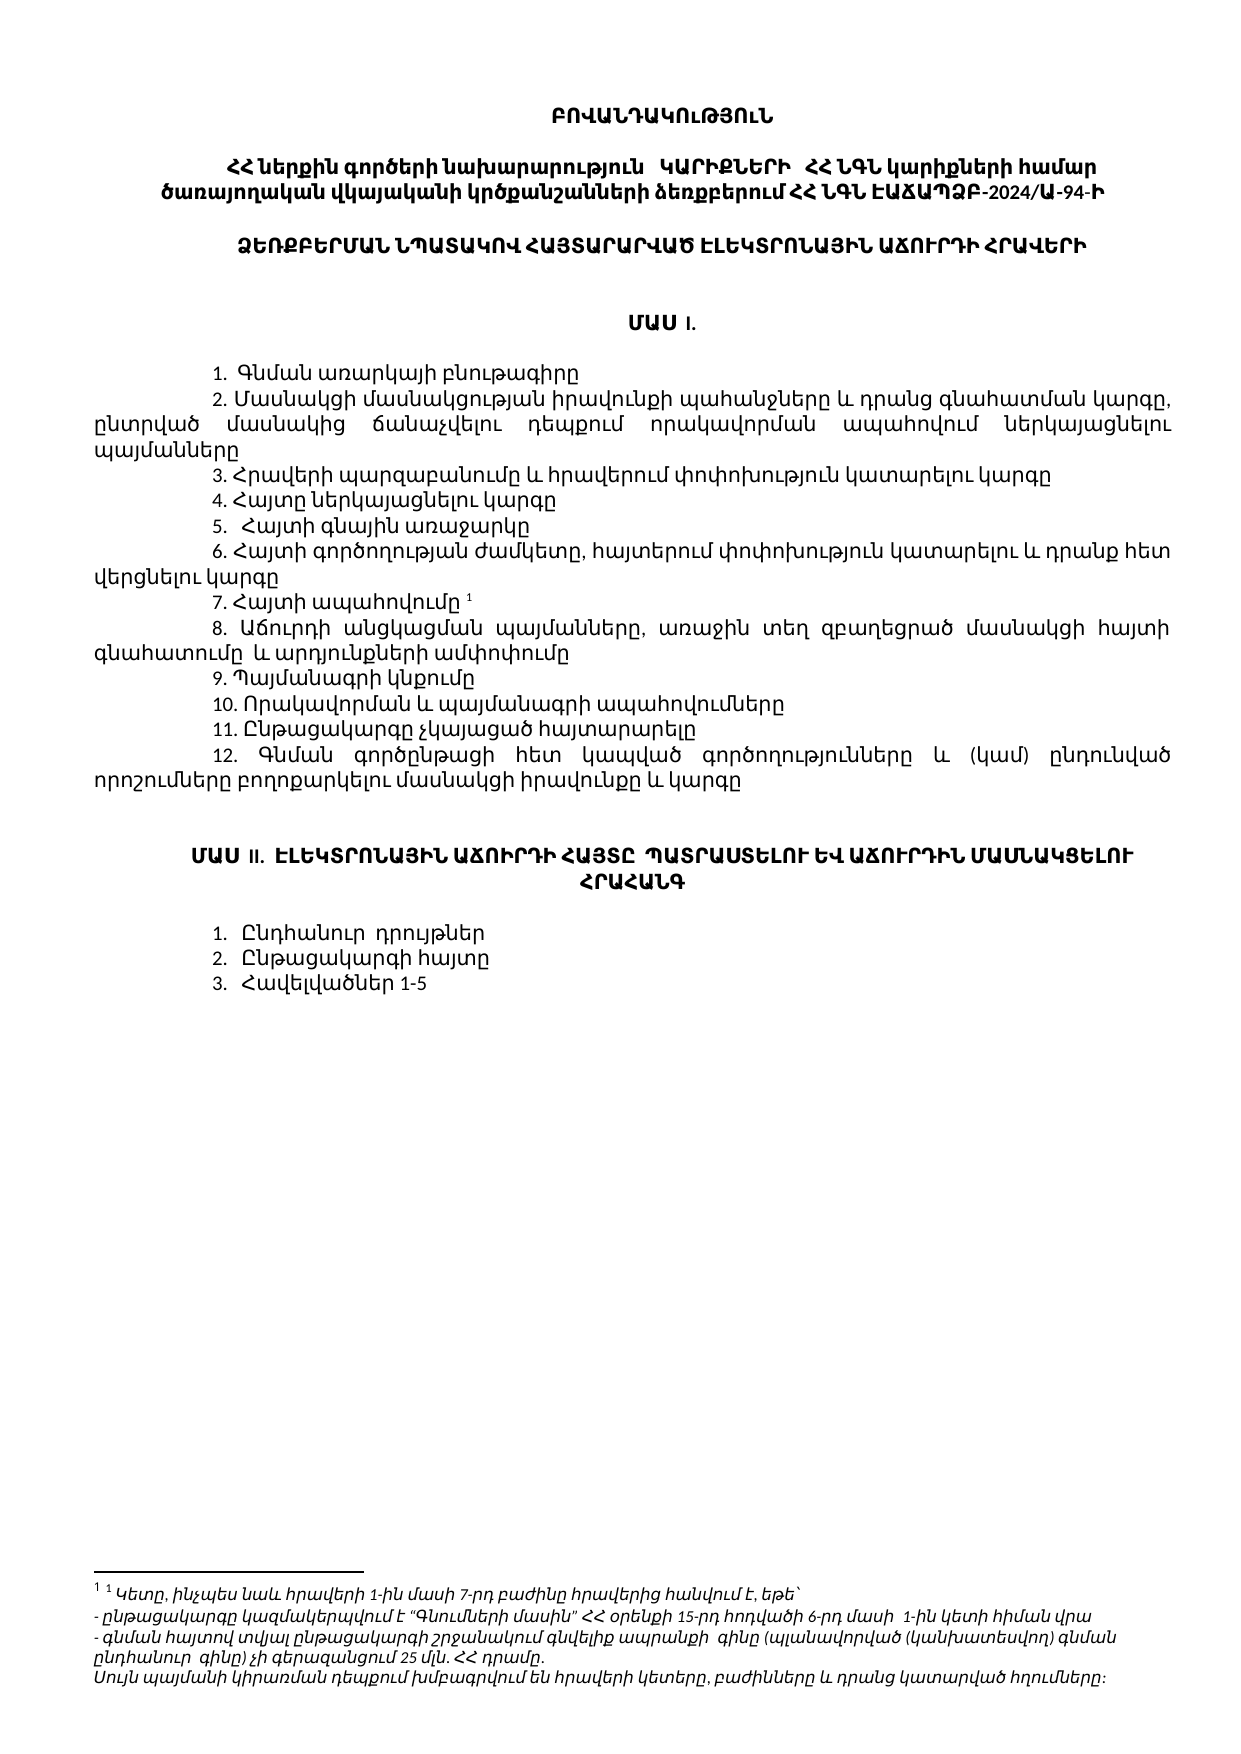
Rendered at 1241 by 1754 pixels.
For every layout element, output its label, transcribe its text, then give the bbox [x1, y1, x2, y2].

text ՁԵՌՔԲԵՐՄԱՆ ՆՊԱՏԱԿՈՎ ՀԱՅՏԱՐԱՐՎԱԾ ԷԼԵԿՏՐՈՆԱՅԻՆ ԱՃՈՒՐԴԻ ՀՐԱՎԵՐԻ [94, 233, 1171, 259]
text ԲՈՎԱՆԴԱԿՈւԹՅՈւՆ [94, 103, 1171, 128]
text 3. Հրավերի պարզաբանումը և հրավերում փոփոխություն կատարելու կարգը [94, 462, 1171, 488]
text ՄԱՍ II. ԷԼԵԿՏՐՈՆԱՅԻՆ ԱՃՈԻՐԴԻ ՀԱՅՏԸ ՊԱՏՐԱՍՏԵԼՈՒ ԵՎ ԱՃՈՒՐԴԻՆ ՄԱՍՆԱԿՑԵԼՈՒ ՀՐԱՀԱՆԳ [94, 843, 1171, 894]
text 9. Պայմանագրի կնքումը [94, 666, 1171, 691]
text 10. Որակավորման և պայմանագրի ապահովումները [94, 691, 1171, 716]
text 2. Ընթացակարգի հայտը [94, 945, 1171, 971]
text ՄԱՍ I. [94, 310, 1171, 335]
text ՀՀ ներքին գործերի նախարարություն ԿԱՐԻՔՆԵՐԻ ՀՀ ՆԳՆ կարիքների համար ծառայողական վկայականի կրծքանշանների ձեռքբերում ՀՀ ՆԳՆ ԷԱՃԱՊՁԲ-2024/Ա-94-Ի [94, 154, 1171, 205]
text 1. Ընդհանուր դրույթներ [94, 920, 1171, 945]
text 4. Հայտը ներկայացնելու կարգը [94, 488, 1171, 513]
text 5. Հայտի գնային առաջարկը [94, 513, 1171, 538]
text 12. Գնման գործընթացի հետ կապված գործողությունները և (կամ) ընդունված որոշումները բողոքարկելու մասնակցի իրավունքը և կարգը [94, 742, 1171, 793]
text 7. Հայտի ապահովումը 1 [94, 589, 1171, 615]
text 2. Մասնակցի մասնակցության իրավունքի պահանջները և դրանց գնահատման կարգը, ընտրված մասնակից ճանաչվելու դեպքում որակավորման ապահովում ներկայացնելու պայմանները [94, 386, 1171, 462]
text 11. Ընթացակարգը չկայացած հայտարարելը [94, 716, 1171, 742]
text 1. Գնման առարկայի բնութագիրը [94, 361, 1171, 386]
text 6. Հայտի գործողության ժամկետը, հայտերում փոփոխություն կատարելու և դրանք հետ վերցնելու կարգը [94, 538, 1171, 589]
text 8. Աճուրդի անցկացման պայմանները, առաջին տեղ զբաղեցրած մասնակցի հայտի գնահատումը և արդյունքների ամփոփումը [94, 615, 1171, 666]
text 3. Հավելվածներ 1-5 [94, 971, 1171, 996]
